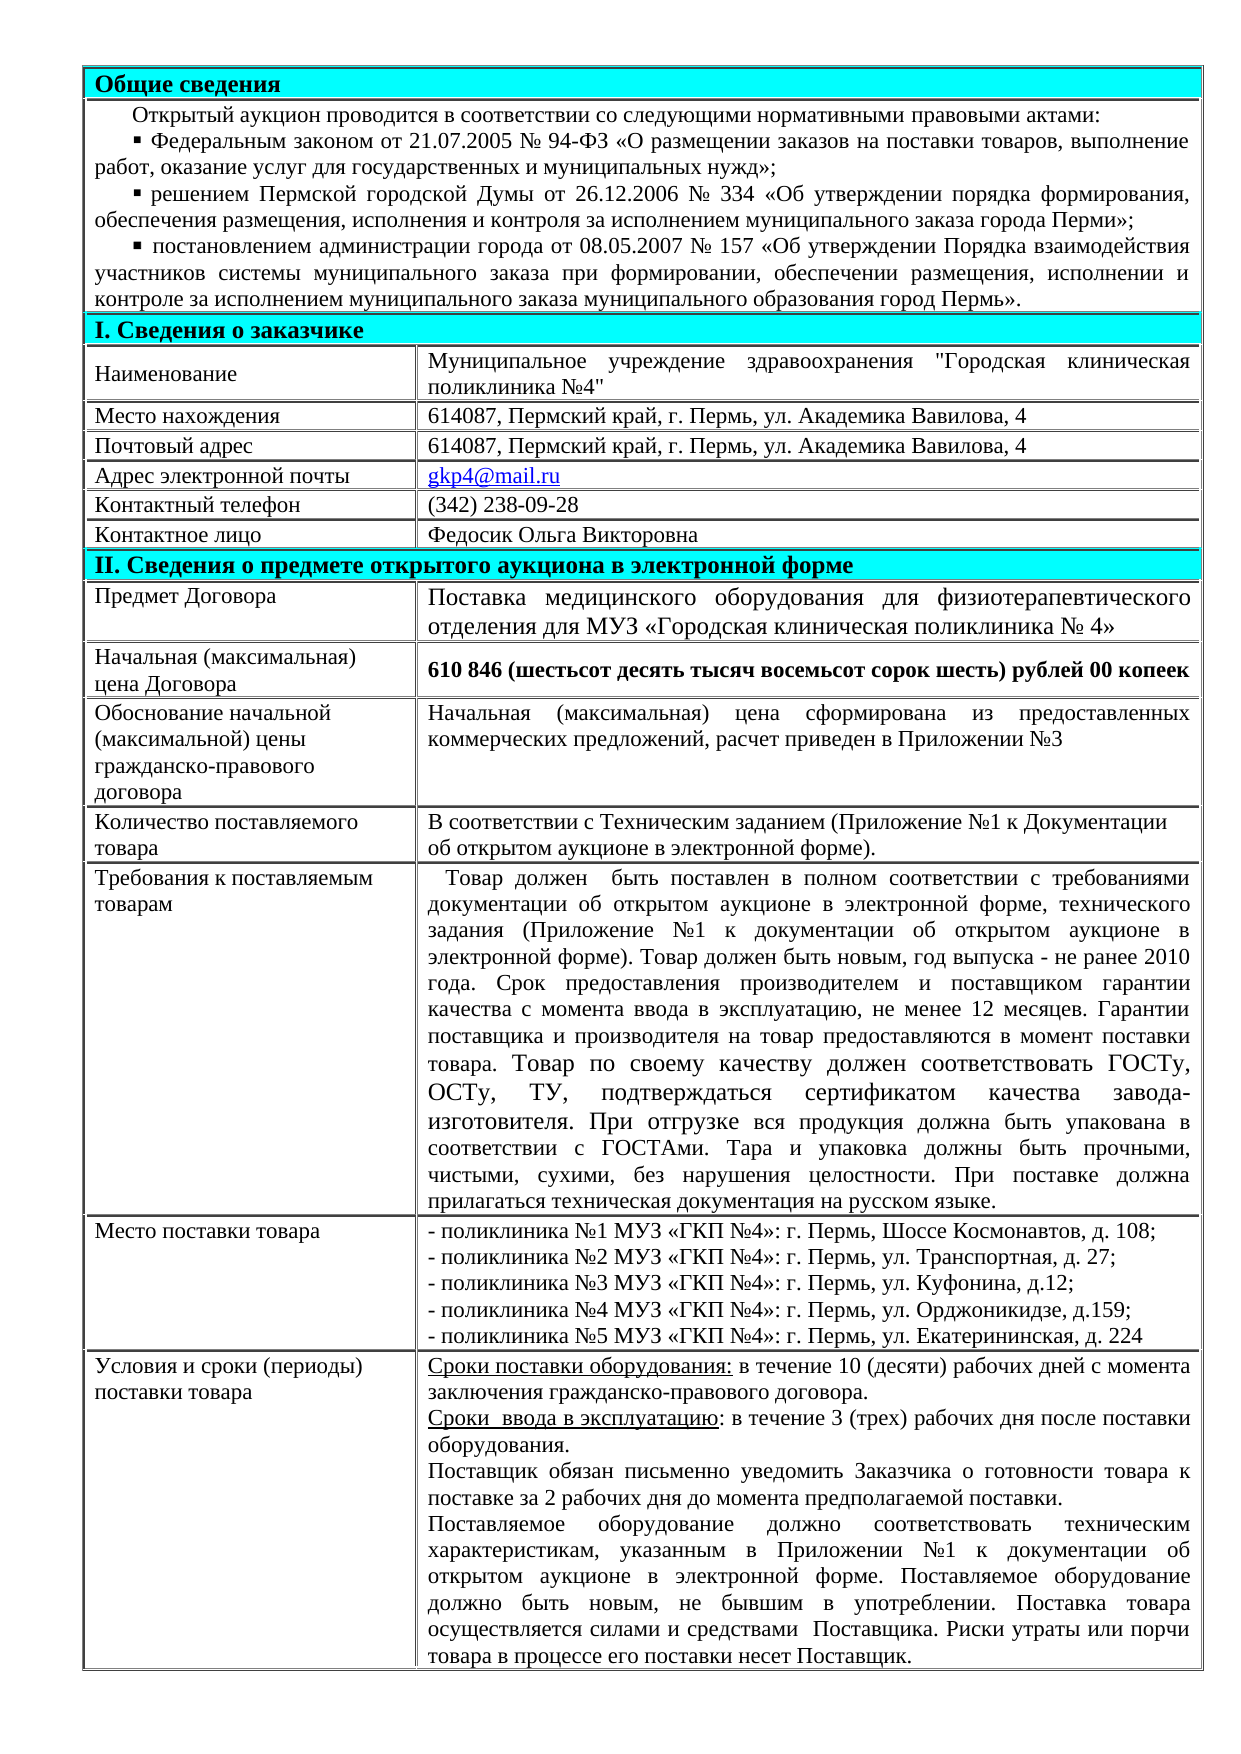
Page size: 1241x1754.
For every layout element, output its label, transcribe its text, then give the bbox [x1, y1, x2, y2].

table_cell В соответствии с Техническим заданием (Приложение №1 к Документации об открытом аукционе в электронной форме). [418, 805, 1202, 861]
table_cell - поликлиника №1 МУЗ «ГКП №4»: г. Пермь, Шоссе Космонавтов, д. 108; - поликлиника №2 МУЗ «ГКП №4»: г. Пермь, ул. Транспортная, д. 27; - поликлиника №3 МУЗ «ГКП №4»: г. Пермь, ул. Куфонина, д.12; - поликлиника №4 МУЗ «ГКП №4»: г. Пермь, ул. Орджоникидзе, д.159; - поликлиника №5 МУЗ «ГКП №4»: г. Пермь, ул. Екатерининская, д. 224 [418, 1214, 1202, 1348]
table_cell Место поставки товара [83, 1214, 415, 1348]
table_cell Начальная (максимальная) цена сформирована из предоставленных коммерческих предложений, расчет приведен в Приложении №3 [418, 696, 1201, 804]
table_cell Место нахождения [83, 399, 416, 429]
table_cell Наименование [83, 344, 415, 399]
table_cell Товар должен быть поставлен в полном соответствии с требованиями документации об открытом аукционе в электронной форме, технического задания (Приложение №1 к документации об открытом аукционе в электронной форме). Товар должен быть новым, год выпуска - не ранее 2010 года. Срок предоставления производителем и поставщиком гарантии качества с момента ввода в эксплуатацию, не менее 12 месяцев. Гарантии поставщика и производителя на товар предоставляются в момент поставки товара. Товар по своему качеству должен соответствовать ГОСТу, ОСТу, ТУ, подтверждаться сертификатом качества завода-изготовителя. При отгрузке вся продукция должна быть упакована в соответствии с ГОСТАми. Тара и упаковка должны быть прочными, чистыми, сухими, без нарушения целостности. При поставке должна прилагаться техническая документация на русском языке. [418, 861, 1202, 1213]
table_cell Почтовый адрес [85, 429, 415, 458]
table_cell Начальная (максимальная) цена Договора [85, 640, 415, 696]
table_cell Сведения о заказчике [83, 311, 1202, 343]
table_cell Обоснование начальной (максимальной) цены гражданско-правового договора [85, 696, 415, 804]
table_cell 610 846 (шестьсот десять тысяч восемьсот сорок шесть) рублей 00 копеек [418, 640, 1201, 696]
table_cell Сроки поставки оборудования: в течение 10 (десяти) рабочих дней с момента заключения гражданско-правового договора. Сроки ввода в эксплуатацию: в течение 3 (трех) рабочих дня после поставки оборудования. Поставщик обязан письменно уведомить Заказчика о готовности товара к поставке за 2 рабочих дня до момента предполагаемой поставки. Поставляемое оборудование должно соответствовать техническим характеристикам, указанным в Приложении №1 к документации об открытом аукционе в электронной форме. Поставляемое оборудование должно быть новым, не бывшим в употреблении. Поставка товара осуществляется силами и средствами Поставщика. Риски утраты или порчи товара в процессе его поставки несет Поставщик. [416, 1349, 1202, 1668]
table_cell Количество поставляемого товара [83, 805, 415, 861]
table_cell Требования к поставляемым товарам [83, 861, 415, 1213]
table_cell Адрес электронной почты [83, 459, 415, 488]
table_cell Федосик Ольга Викторовна [418, 518, 1201, 547]
table_cell Контактное лицо [85, 518, 415, 547]
table_cell Предмет Договора [83, 579, 416, 640]
table_header Общие сведения [85, 69, 1201, 97]
table_cell Открытый аукцион проводится в соответствии со следующими нормативными правовыми актами: Федеральным законом от 21.07.2005 № 94-ФЗ «О размещении заказов на поставки товаров, выполнение работ, оказание услуг для государственных и муниципальных нужд»; решением Пермской городской Думы от 26.12.2006 № 334 «Об утверждении порядка формирования, обеспечения размещения, исполнения и контроля за исполнением муниципального заказа города Перми»; постановлением администрации города от 08.05.2007 № 157 «Об утверждении Порядка взаимодействия участников системы муниципального заказа при формировании, обеспечении размещения, исполнении и контроле за исполнением муниципального заказа муниципального образования город Пермь». [83, 98, 1202, 311]
table_cell (342) 238-09-28 [418, 488, 1201, 518]
table_cell Условия и сроки (периоды) поставки товара [83, 1349, 416, 1668]
table_cell II. Сведения о предмете открытого аукциона в электронной форме [85, 547, 1201, 579]
table_cell gkp4@mail.ru [418, 459, 1202, 488]
table_cell Муниципальное учреждение здравоохранения "Городская клиническая поликлиника №4" [418, 344, 1202, 399]
table_cell Поставка медицинского оборудования для физиотерапевтического отделения для МУЗ «Городская клиническая поликлиника № 4» [416, 579, 1202, 640]
table_cell 614087, Пермский край, г. Пермь, ул. Академика Вавилова, 4 [418, 429, 1201, 458]
table_cell 614087, Пермский край, г. Пермь, ул. Академика Вавилова, 4 [416, 399, 1202, 429]
table_cell Контактный телефон [85, 488, 415, 518]
